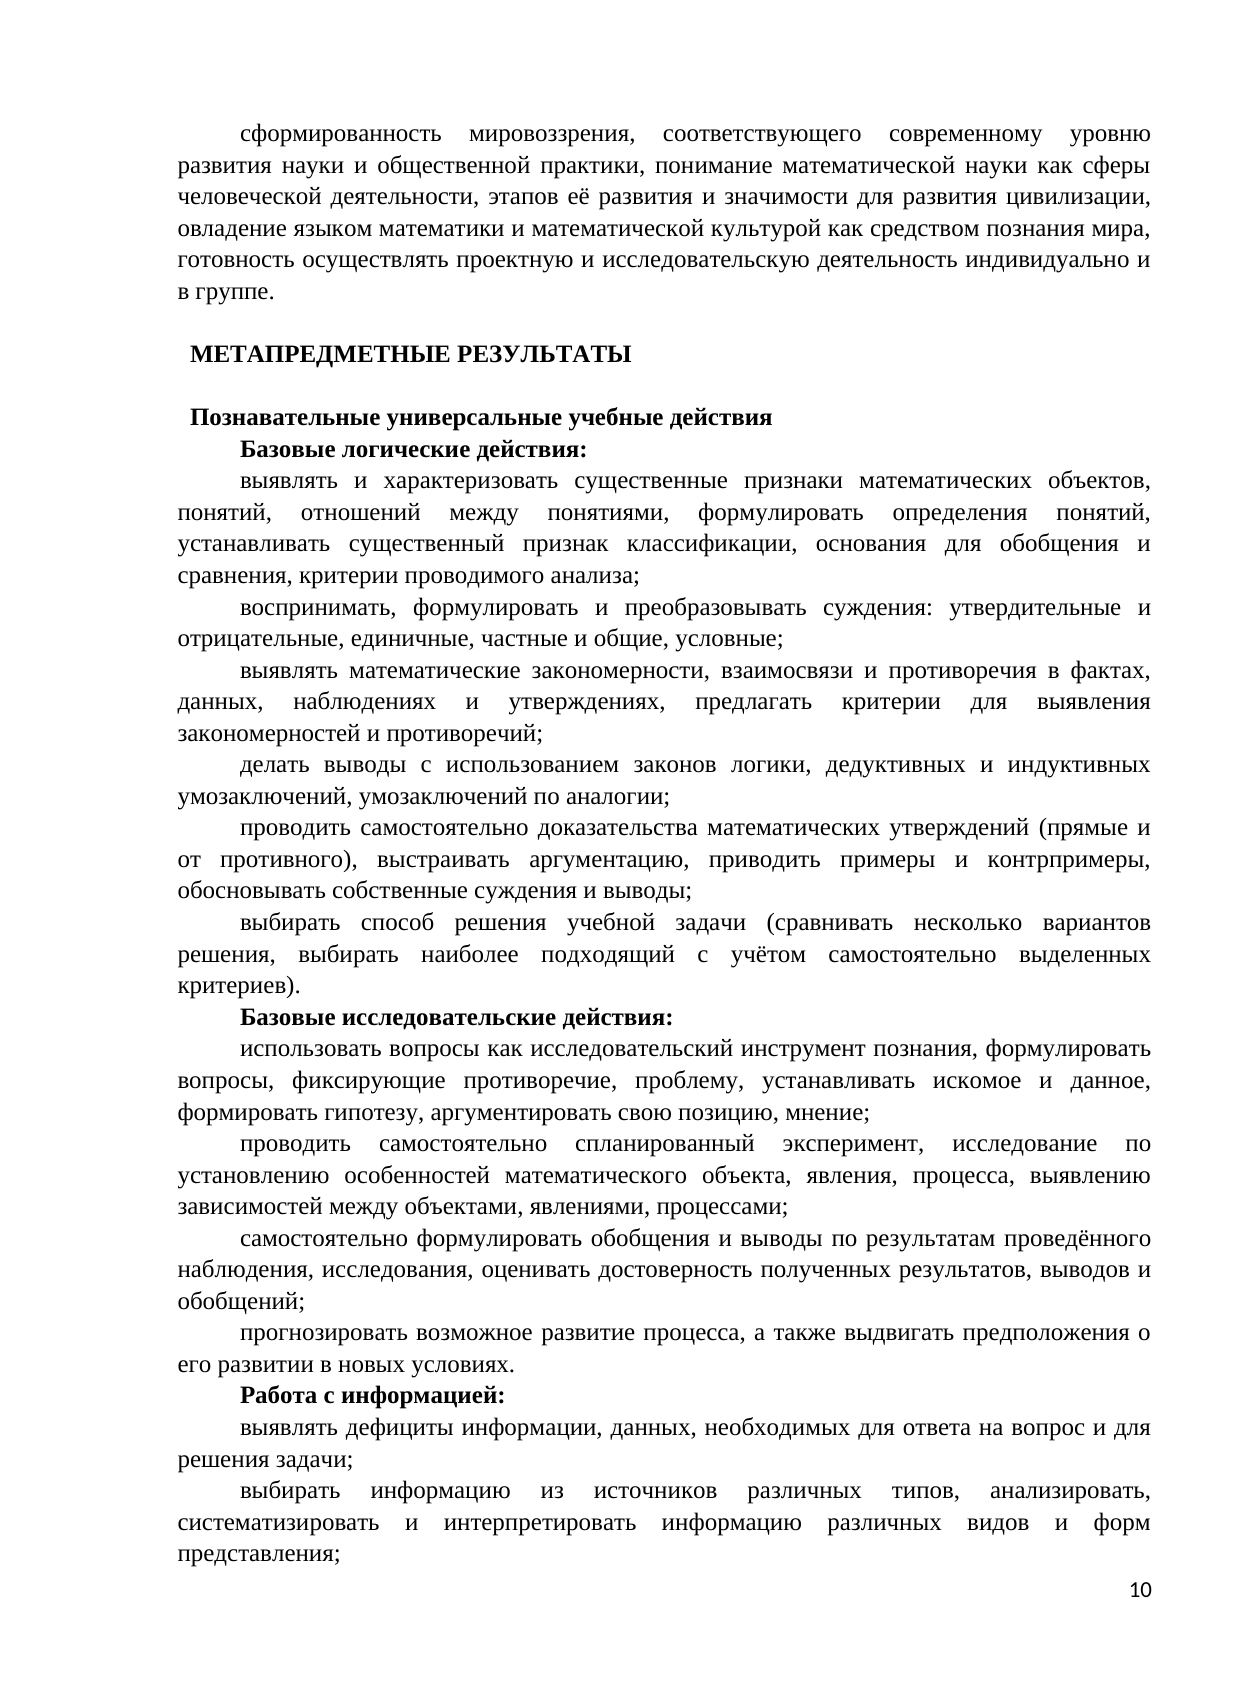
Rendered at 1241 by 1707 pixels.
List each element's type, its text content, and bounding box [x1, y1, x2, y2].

text выявлять и характеризовать существенные признаки математических объектов, понятий, отношений между понятиями, формулировать определения понятий, устанавливать существенный признак классификации, основания для обобщения и сравнения, критерии проводимого анализа; [177, 465, 1152, 589]
text МЕТАПРЕДМЕТНЫЕ РЕЗУЛЬТАТЫ [190, 339, 1152, 368]
text делать выводы с использованием законов логики, дедуктивных и индуктивных умозаключений, умозаключений по аналогии; [177, 749, 1152, 810]
text самостоятельно формулировать обобщения и выводы по результатам проведённого наблюдения, исследования, оценивать достоверность полученных результатов, выводов и обобщений; [177, 1223, 1152, 1315]
text Базовые исследовательские действия: [177, 1002, 1152, 1031]
text выявлять математические закономерности, взаимосвязи и противоречия в фактах, данных, наблюдениях и утверждениях, предлагать критерии для выявления закономерностей и противоречий; [177, 655, 1152, 747]
text проводить самостоятельно доказательства математических утверждений (прямые и от противного), выстраивать аргументацию, приводить примеры и контрпримеры, обосновывать собственные суждения и выводы; [177, 812, 1152, 904]
text проводить самостоятельно спланированный эксперимент, исследование по установлению особенностей математического объекта, явления, процесса, выявлению зависимостей между объектами, явлениями, процессами; [177, 1128, 1152, 1220]
text выбирать информацию из источников различных типов, анализировать, систематизировать и интерпретировать информацию различных видов и форм представления; [177, 1475, 1152, 1567]
text воспринимать, формулировать и преобразовывать суждения: утвердительные и отрицательные, единичные, частные и общие, условные; [177, 592, 1152, 652]
text Базовые логические действия: [177, 434, 1152, 462]
text выявлять дефициты информации, данных, необходимых для ответа на вопрос и для решения задачи; [177, 1412, 1152, 1472]
text использовать вопросы как исследовательский инструмент познания, формулировать вопросы, фиксирующие противоречие, проблему, устанавливать искомое и данное, формировать гипотезу, аргументировать свою позицию, мнение; [177, 1033, 1152, 1125]
text Работа с информацией: [177, 1381, 1152, 1409]
text выбирать способ решения учебной задачи (сравнивать несколько вариантов решения, выбирать наиболее подходящий с учётом самостоятельно выделенных критериев). [177, 907, 1152, 999]
text прогнозировать возможное развитие процесса, а также выдвигать предположения о его развитии в новых условиях. [177, 1317, 1152, 1378]
text сформированность мировоззрения, соответствующего современному уровню развития науки и общественной практики, понимание математической науки как сферы человеческой деятельности, этапов её развития и значимости для развития цивилизации, овладение языком математики и математической культурой как средством познания мира, готовность осуществлять проектную и исследовательскую деятельность индивидуально и в группе. [177, 118, 1152, 305]
text Познавательные универсальные учебные действия [190, 402, 1152, 431]
